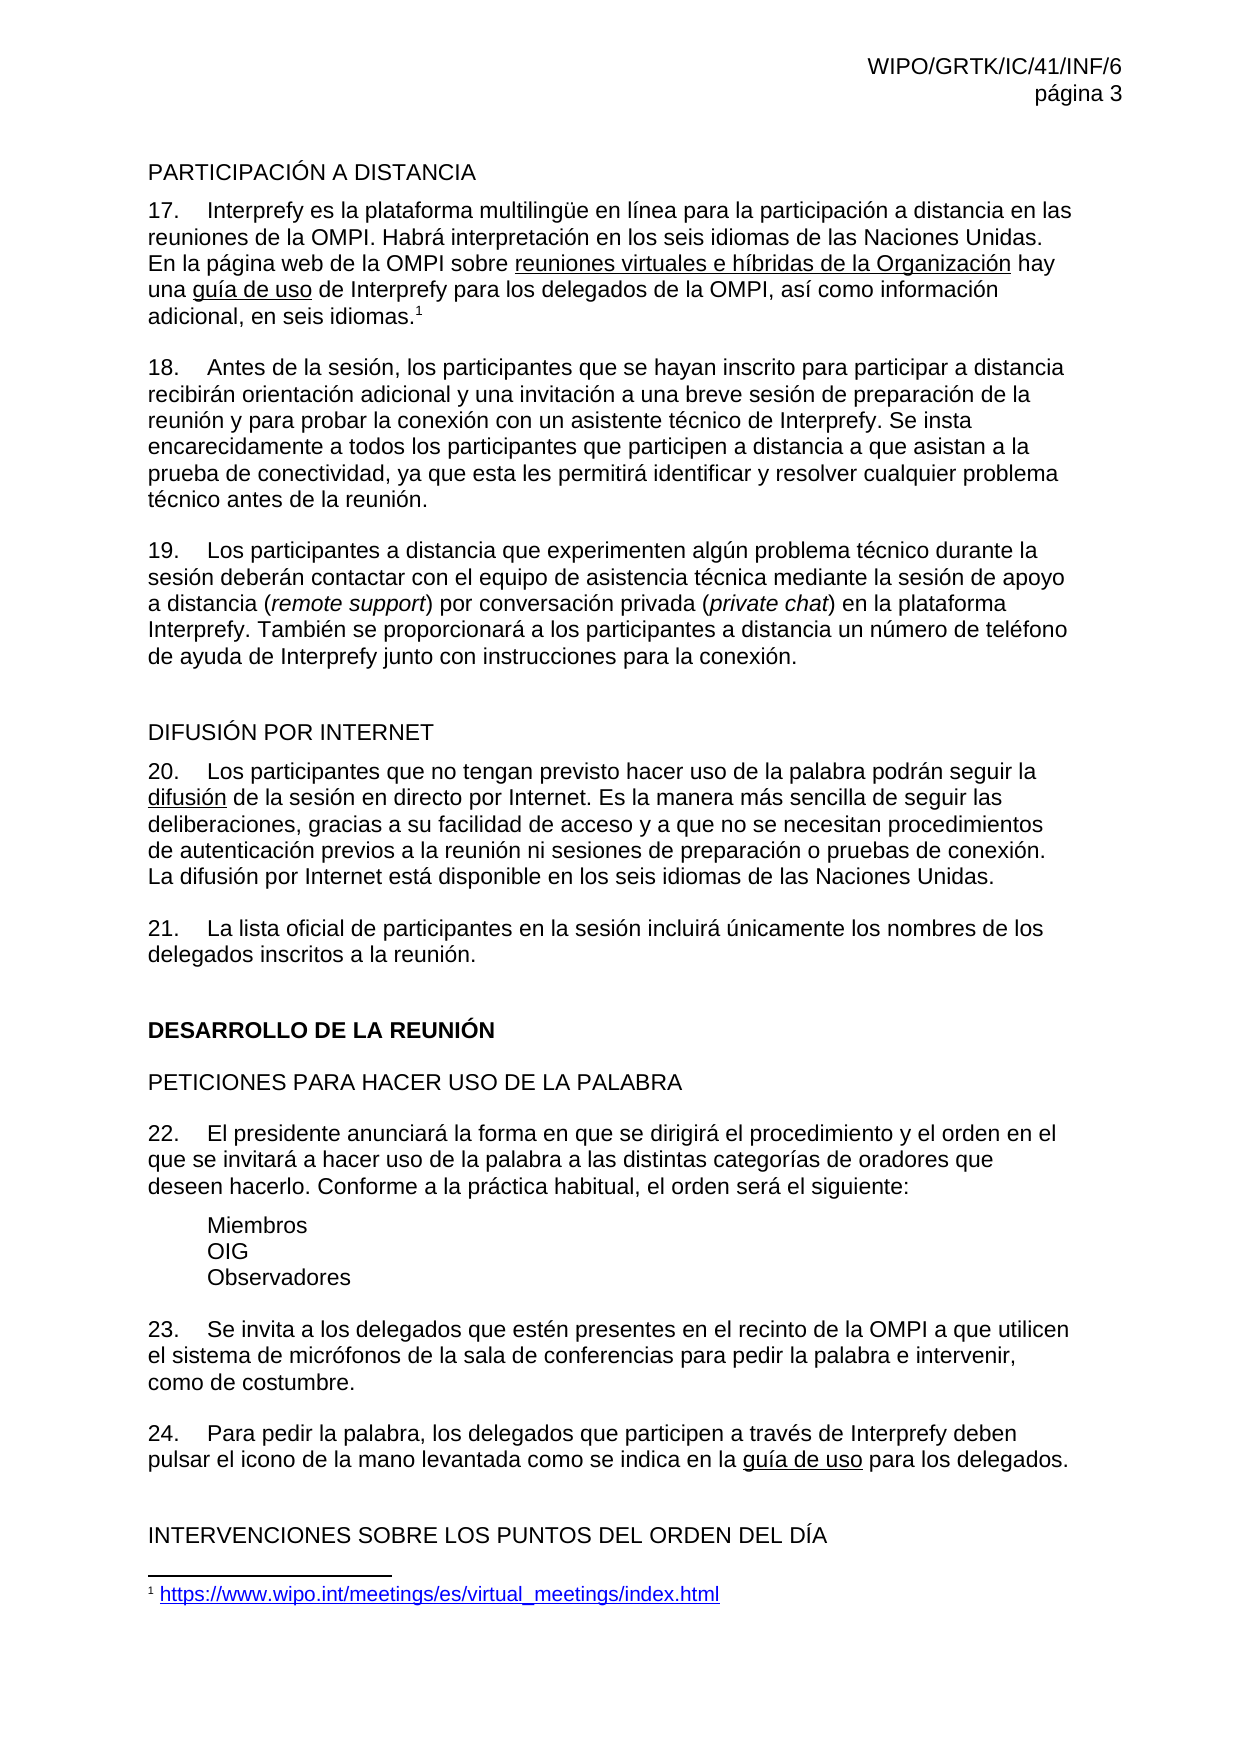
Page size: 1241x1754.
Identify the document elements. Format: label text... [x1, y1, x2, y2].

subtitle DIFUSIÓN POR INTERNET [148, 719, 1122, 745]
list El presidente anunciará la forma en que se dirigirá el procedimiento y el orden en el que se invitará a hacer uso de la palabra a las distintas categorías de oradores que deseen hacerlo. Conforme a la práctica habitual, el orden será el siguiente: [148, 1120, 1072, 1199]
subtitle PETICIONES PARA HACER USO DE LA PALABRA [148, 1069, 1122, 1095]
list La lista oficial de participantes en la sesión incluirá únicamente los nombres de los delegados inscritos a la reunión. [148, 915, 1066, 967]
subtitle INTERVENCIONES SOBRE LOS PUNTOS DEL ORDEN DEL DÍA [148, 1522, 1122, 1549]
list Interprefy es la plataforma multilingüe en línea para la participación a distancia en las reuniones de la OMPI. Habrá interpretación en los seis idiomas de las Naciones Unidas. En la página web de la OMPI sobre reuniones virtuales e híbridas de la Organización hay una guía de uso de Interprefy para los delegados de la OMPI, así como información adicional, en seis idiomas. [148, 197, 1072, 329]
list Para pedir la palabra, los delegados que participen a través de Interprefy deben pulsar el icono de la mano levantada como se indica en la guía de uso para los delegados. [148, 1420, 1072, 1472]
list Observadores [207, 1264, 1122, 1291]
list Miembros [207, 1212, 1122, 1238]
list Los participantes a distancia que experimenten algún problema técnico durante la sesión deberán contactar con el equipo de asistencia técnica mediante la sesión de apoyo a distancia (remote support) por conversación privada (private chat) en la plataforma Interprefy. También se proporcionará a los participantes a distancia un número de teléfono de ayuda de Interprefy junto con instrucciones para la conexión. [148, 537, 1072, 669]
subtitle DESARROLLO DE LA REUNIÓN [148, 1017, 1122, 1044]
list Se invita a los delegados que estén presentes en el recinto de la OMPI a que utilicen el sistema de micrófonos de la sala de conferencias para pedir la palabra e intervenir, como de costumbre. [148, 1316, 1072, 1395]
subtitle PARTICIPACIÓN A DISTANCIA [148, 158, 1122, 185]
list Antes de la sesión, los participantes que se hayan inscrito para participar a distancia recibirán orientación adicional y una invitación a una breve sesión de preparación de la reunión y para probar la conexión con un asistente técnico de Interprefy. Se insta encarecidamente a todos los participantes que participen a distancia a que asistan a la prueba de conectividad, ya que esta les permitirá identificar y resolver cualquier problema técnico antes de la reunión. [148, 354, 1072, 512]
list OIG [207, 1238, 1122, 1264]
list Los participantes que no tengan previsto hacer uso de la palabra podrán seguir la difusión de la sesión en directo por Internet. Es la manera más sencilla de seguir las deliberaciones, gracias a su facilidad de acceso y a que no se necesitan procedimientos de autenticación previos a la reunión ni sesiones de preparación o pruebas de conexión. La difusión por Internet está disponible en los seis idiomas de las Naciones Unidas. [148, 758, 1072, 890]
